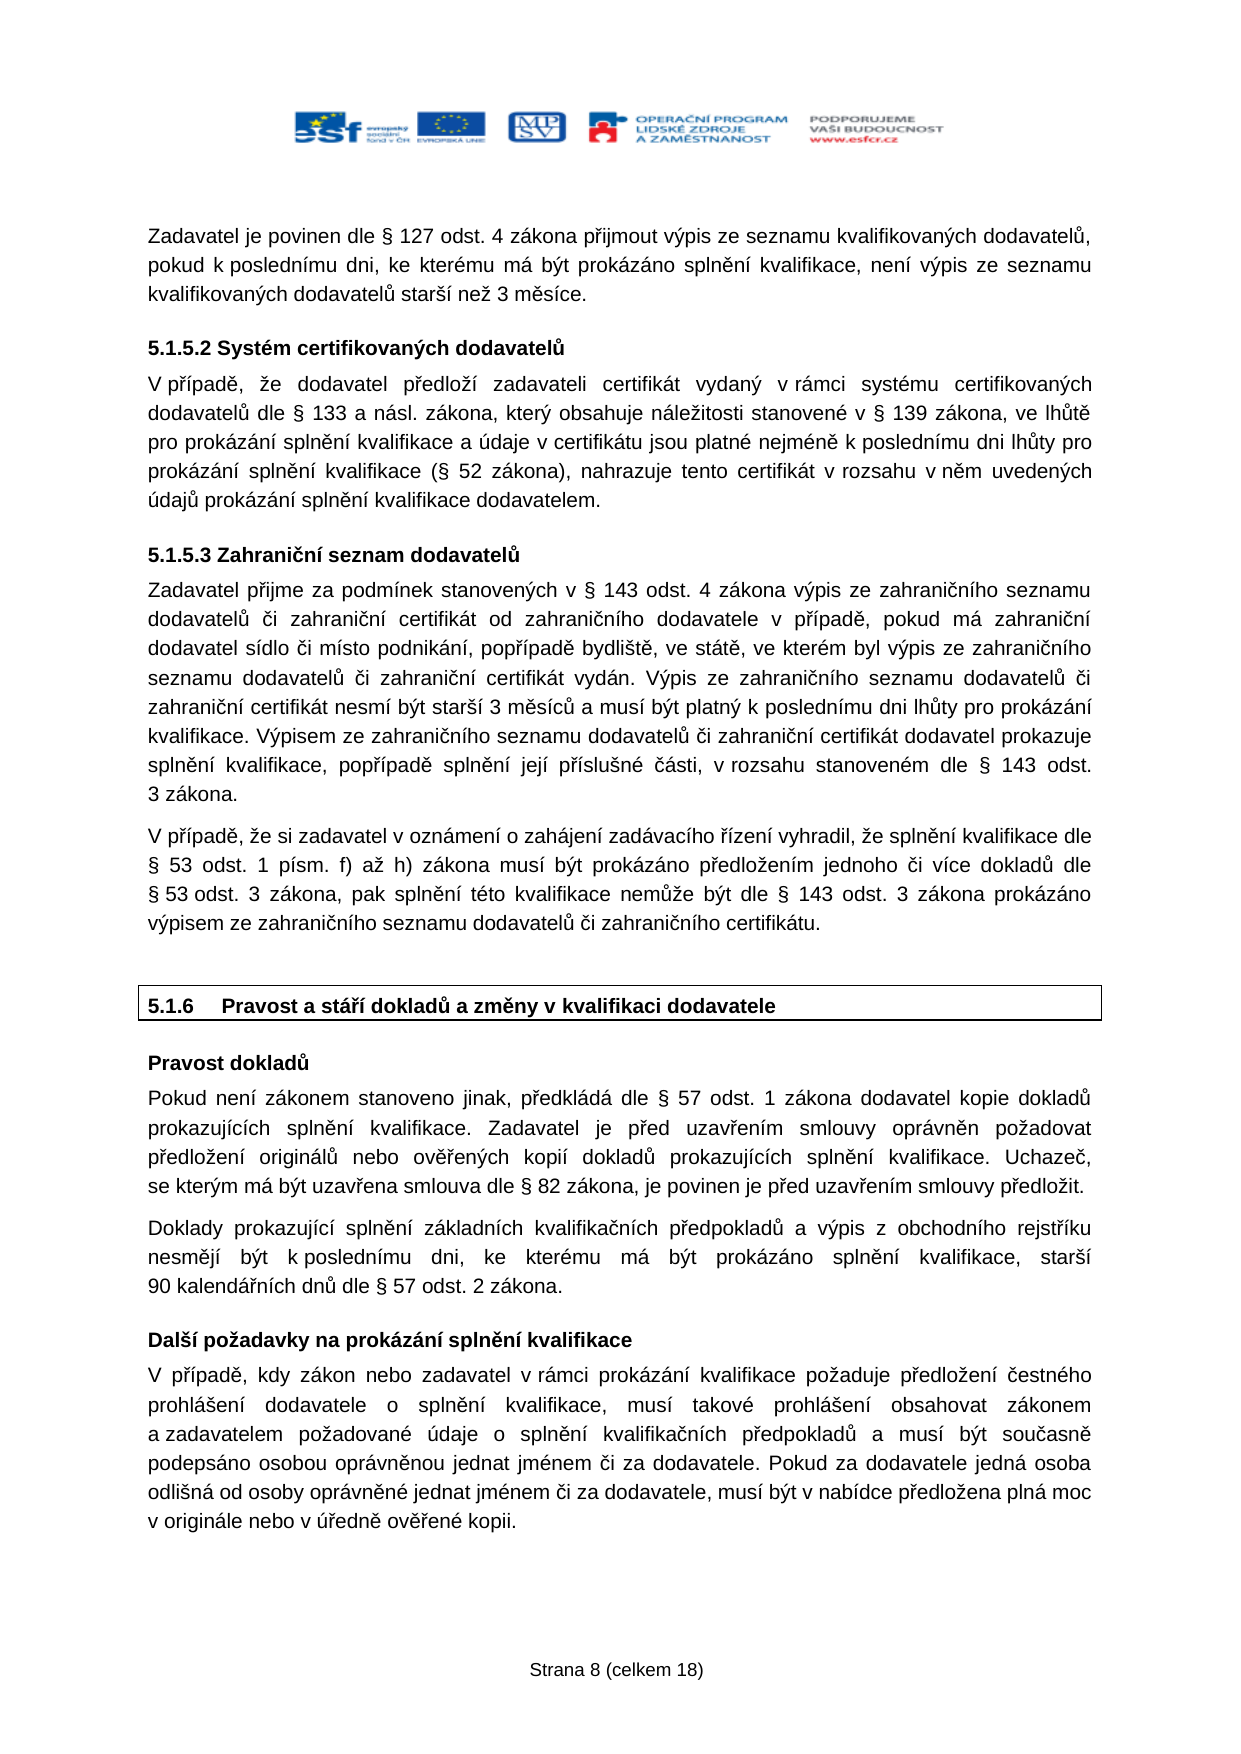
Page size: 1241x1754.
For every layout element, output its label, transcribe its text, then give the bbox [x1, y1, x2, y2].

text V případě, že si zadavatel v oznámení o zahájení zadávacího řízení vyhradil, že splnění kvalifikace dle § 53 odst. 1 písm. f) až h) zákona musí být prokázáno předložením jednoho či více dokladů dle § 53 odst. 3 zákona, pak splnění této kvalifikace nemůže být dle § 143 odst. 3 zákona prokázáno výpisem ze zahraničního seznamu dodavatelů či zahraničního certifikátu. [148, 818, 1092, 935]
text 5.1.5.3 Zahraniční seznam dodavatelů [148, 537, 1092, 566]
text Další požadavky na prokázání splnění kvalifikace [148, 1323, 1092, 1352]
text 5.1.6 Pravost a stáří dokladů a změny v kvalifikaci dodavatele [139, 986, 1101, 1019]
text Doklady prokazující splnění základních kvalifikačních předpokladů a výpis z obchodního rejstříku nesmějí být k poslednímu dni, ke kterému má být prokázáno splnění kvalifikace, starší 90 kalendářních dnů dle § 57 odst. 2 zákona. [148, 1210, 1092, 1298]
list Pokud není zákonem stanoveno jinak, předkládá dle § 57 odst. 1 zákona dodavatel kopie dokladů prokazujících splnění kvalifikace. Zadavatel je před uzavřením smlouvy oprávněn požadovat předložení originálů nebo ověřených kopií dokladů prokazujících splnění kvalifikace. Uchazeč, se kterým má být uzavřena smlouva dle § 82 zákona, je povinen je před uzavřením smlouvy předložit. [148, 1081, 1092, 1198]
text 5.1.5.2 Systém certifikovaných dodavatelů [148, 331, 1092, 360]
text Pravost dokladů [148, 1046, 1092, 1075]
text V případě, že dodavatel předloží zadavateli certifikát vydaný v rámci systému certifikovaných dodavatelů dle § 133 a násl. zákona, který obsahuje náležitosti stanovené v § 139 zákona, ve lhůtě pro prokázání splnění kvalifikace a údaje v certifikátu jsou platné nejméně k poslednímu dni lhůty pro prokázání splnění kvalifikace (§ 52 zákona), nahrazuje tento certifikát v rozsahu v něm uvedených údajů prokázání splnění kvalifikace dodavatelem. [148, 366, 1092, 512]
list Zadavatel přijme za podmínek stanovených v § 143 odst. 4 zákona výpis ze zahraničního seznamu dodavatelů či zahraniční certifikát od zahraničního dodavatele v případě, pokud má zahraniční dodavatel sídlo či místo podnikání, popřípadě bydliště, ve státě, ve kterém byl výpis ze zahraničního seznamu dodavatelů či zahraniční certifikát vydán. Výpis ze zahraničního seznamu dodavatelů či zahraniční certifikát nesmí být starší 3 měsíců a musí být platný k poslednímu dni lhůty pro prokázání kvalifikace. Výpisem ze zahraničního seznamu dodavatelů či zahraniční certifikát dodavatel prokazuje splnění kvalifikace, popřípadě splnění její příslušné části, v rozsahu stanoveném dle § 143 odst. 3 zákona. [148, 573, 1092, 806]
text V případě, kdy zákon nebo zadavatel v rámci prokázání kvalifikace požaduje předložení čestného prohlášení dodavatele o splnění kvalifikace, musí takové prohlášení obsahovat zákonem a zadavatelem požadované údaje o splnění kvalifikačních předpokladů a musí být současně podepsáno osobou oprávněnou jednat jménem či za dodavatele. Pokud za dodavatele jedná osoba odlišná od osoby oprávněné jednat jménem či za dodavatele, musí být v nabídce předložena plná moc v originále nebo v úředně ověřené kopii. [148, 1358, 1092, 1533]
text Zadavatel je povinen dle § 127 odst. 4 zákona přijmout výpis ze seznamu kvalifikovaných dodavatelů, pokud k poslednímu dni, ke kterému má být prokázáno splnění kvalifikace, není výpis ze seznamu kvalifikovaných dodavatelů starší než 3 měsíce. [148, 218, 1092, 306]
